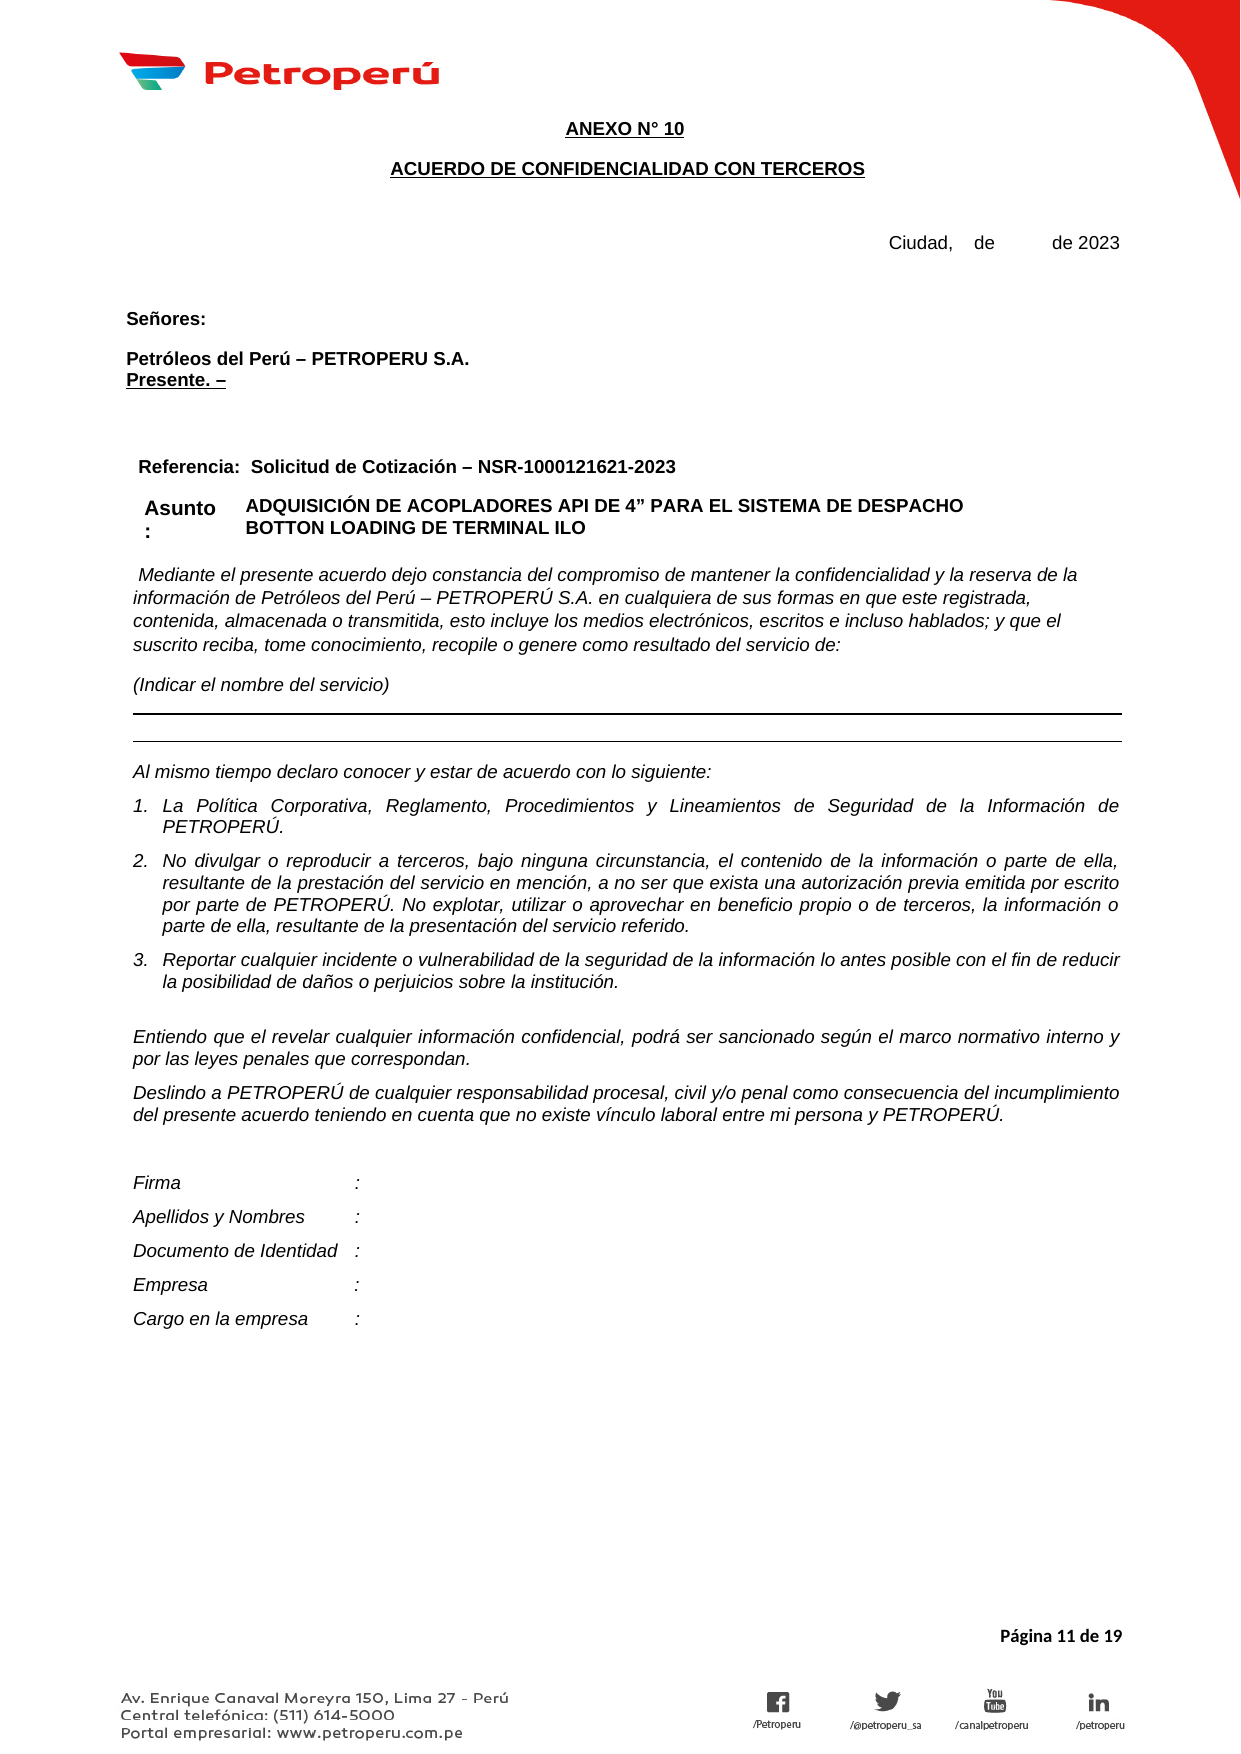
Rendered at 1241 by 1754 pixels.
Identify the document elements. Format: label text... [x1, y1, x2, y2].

picture [2, 1680, 1241, 1754]
text Petróleos del Perú – PETROPERU S.A. [126, 348, 1120, 369]
text ANEXO N° 10 [133, 118, 1117, 140]
text Entiendo que el revelar cualquier información confidencial, podrá ser sancionado según el marco normativo interno y por las leyes penales que correspondan. [133, 1026, 1122, 1069]
text Mediante el presente acuerdo dejo constancia del compromiso de mantener la confidencialidad y la reserva de la información de Petróleos del Perú – PETROPERÚ S.A. en cualquiera de sus formas en que este registrada, contenida, almacenada o transmitida, esto incluye los medios electrónicos, escritos e incluso hablados; y que el suscrito reciba, tome conocimiento, recopile o genere como resultado del servicio de: [133, 564, 1122, 655]
text Apellidos y Nombres : [133, 1206, 1122, 1227]
table_header Asunto: [133, 495, 234, 564]
list No divulgar o reproducir a terceros, bajo ninguna circunstancia, el contenido de la información o parte de ella, resultante de la prestación del servicio en mención, a no ser que exista una autorización previa emitida por escrito por parte de PETROPERÚ. No explotar, utilizar o aprovechar en beneficio propio o de terceros, la información o parte de ella, resultante de la presentación del servicio referido. [133, 850, 1122, 936]
text Cargo en la empresa : [133, 1308, 1122, 1329]
text Presente. – [126, 369, 1120, 391]
text (Indicar el nombre del servicio) [133, 673, 1122, 695]
text Ciudad, de de 2023 [724, 232, 1120, 254]
text Deslindo a PETROPERÚ de cualquier responsabilidad procesal, civil y/o penal como consecuencia del incumplimiento del presente acuerdo teniendo en cuenta que no existe vínculo laboral entre mi persona y PETROPERÚ. [133, 1082, 1122, 1125]
text Señores: [126, 308, 1120, 329]
list La Política Corporativa, Reglamento, Procedimientos y Lineamientos de Seguridad de la Información de PETROPERÚ. [133, 794, 1122, 838]
list Reportar cualquier incidente o vulnerabilidad de la seguridad de la información lo antes posible con el fin de reducir la posibilidad de daños o perjuicios sobre la institución. [133, 949, 1122, 992]
text Al mismo tiempo declaro conocer y estar de acuerdo con lo siguiente: [103, 761, 1122, 782]
text Referencia: Solicitud de Cotización – NSR-1000121621-2023 [133, 455, 1122, 477]
text ACUERDO DE CONFIDENCIALIDAD CON TERCEROS [133, 158, 1122, 180]
picture [1, 0, 1241, 209]
text Documento de Identidad : [133, 1239, 1122, 1261]
table_header ADQUISICIÓN DE ACOPLADORES API DE 4” PARA EL SISTEMA DE DESPACHO BOTTON LOADING DE TERMINAL ILO [234, 495, 991, 564]
text Firma : [133, 1171, 1122, 1193]
text Empresa : [133, 1274, 1122, 1295]
